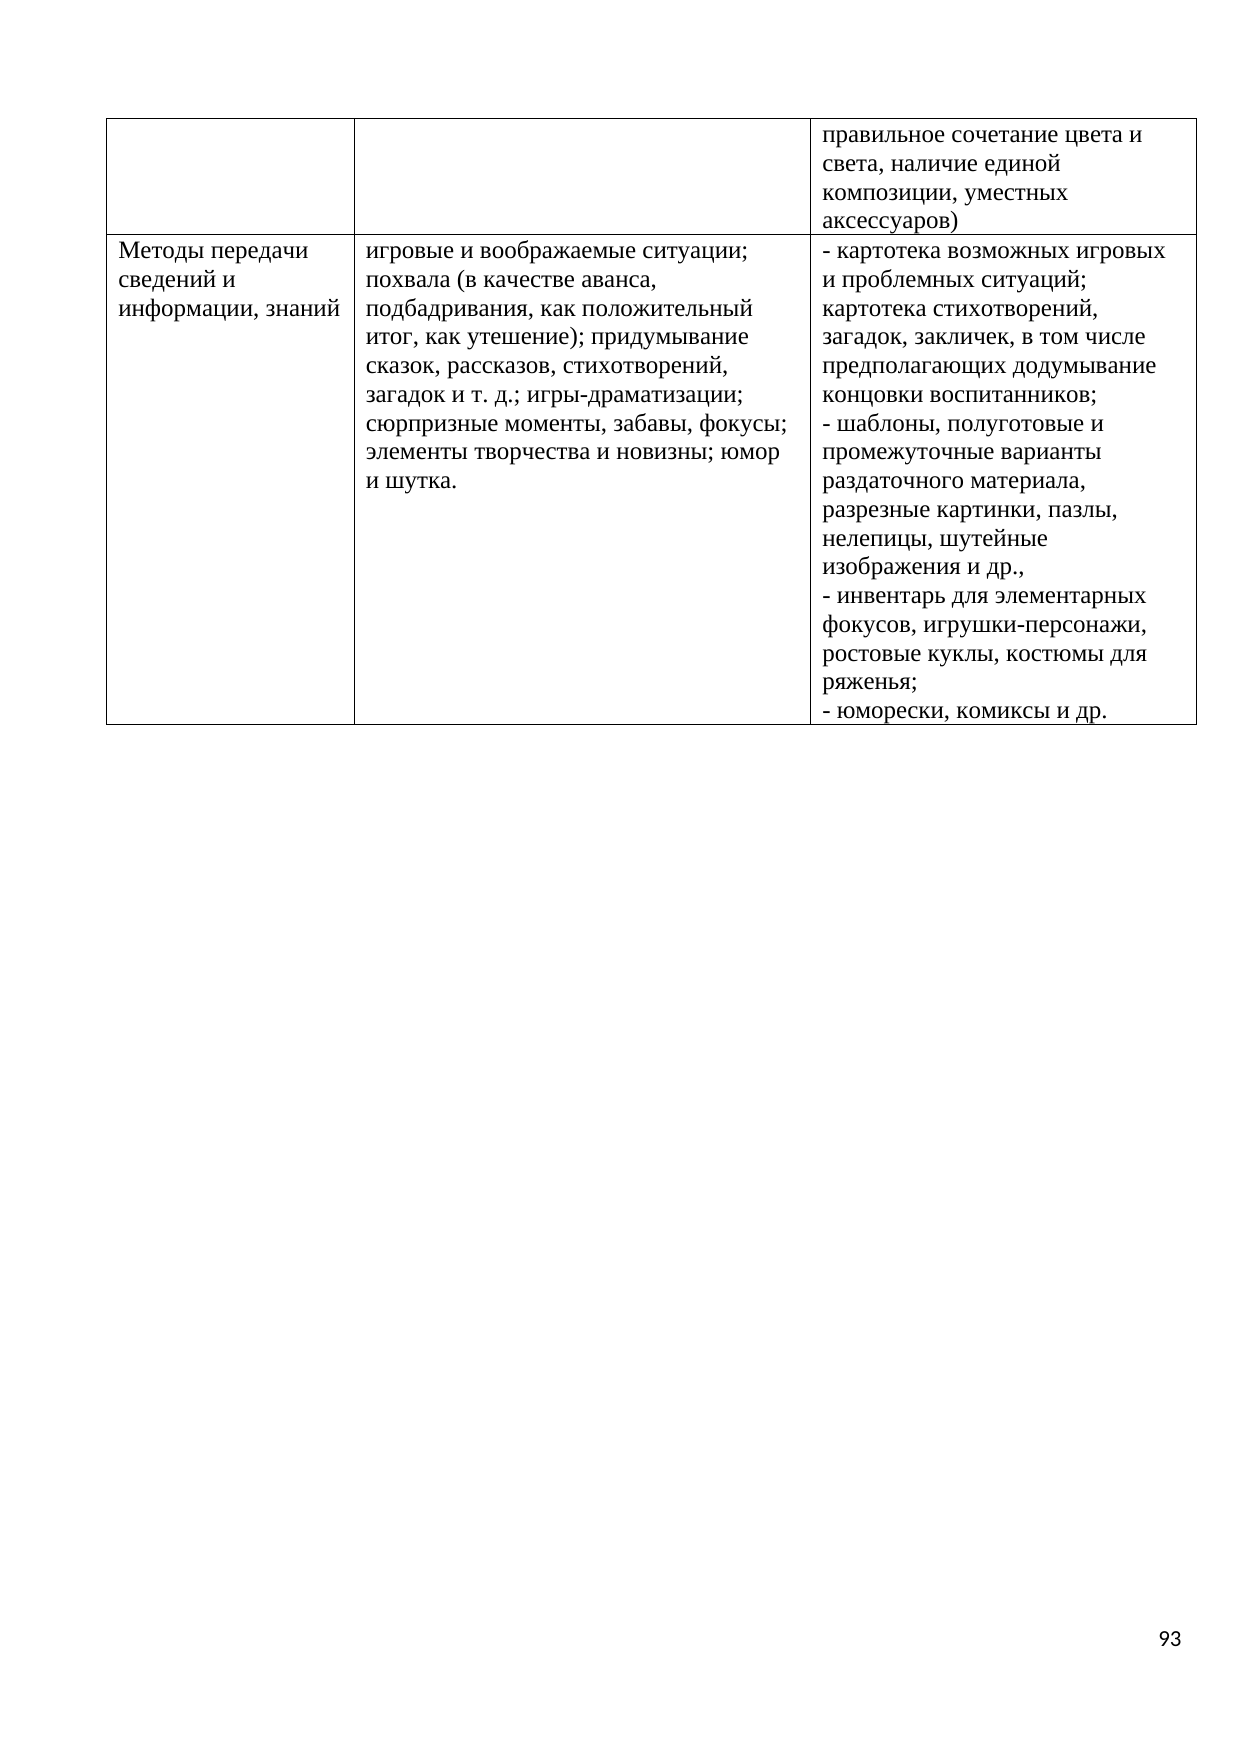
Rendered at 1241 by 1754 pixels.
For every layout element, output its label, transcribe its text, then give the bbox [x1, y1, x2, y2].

table_cell Методы передачи сведений и информации, знаний [107, 235, 354, 724]
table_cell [811, 119, 1196, 234]
table_cell игровые и воображаемые ситуации; похвала (в качестве аванса, подбадривания, как положительный итог, как утешение); придумывание сказок, рассказов, стихотворений, загадок и т. д.; игры-драматизации; сюрпризные моменты, забавы, фокусы; элементы творчества и новизны; юмор и шутка. [355, 235, 810, 724]
table_cell - картотека возможных игровых и проблемных ситуаций; картотека стихотворений, загадок, закличек, в том числе предполагающих додумывание концовки воспитанников; - шаблоны, полуготовые и промежуточные варианты раздаточного материала, разрезные картинки, пазлы, нелепицы, шутейные изображения и др., - инвентарь для элементарных фокусов, игрушки-персонажи, ростовые куклы, костюмы для ряженья; - юморески, комиксы и др. [811, 235, 1196, 724]
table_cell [355, 119, 810, 234]
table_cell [107, 119, 354, 234]
